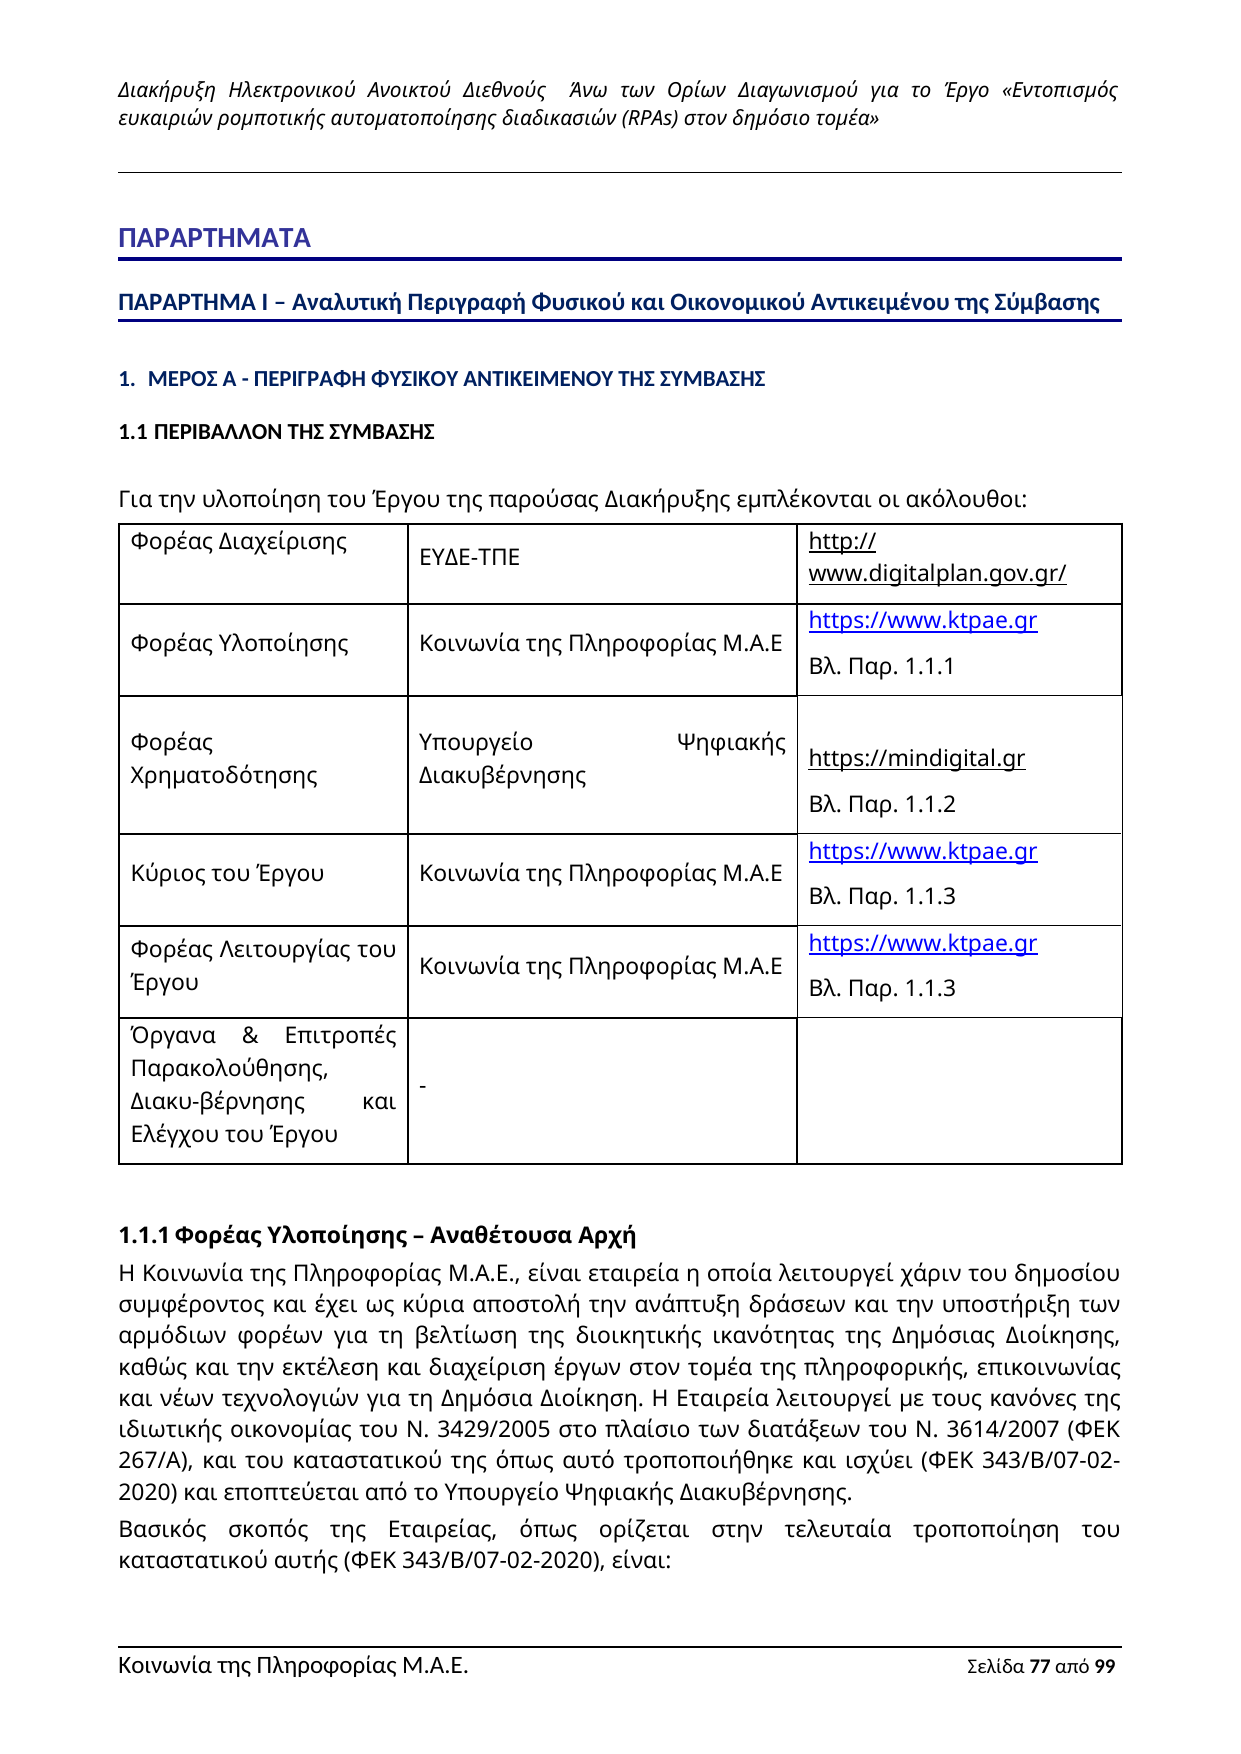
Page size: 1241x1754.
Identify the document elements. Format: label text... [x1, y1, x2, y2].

list ΜΕΡΟΣ Α - ΠΕΡΙΓΡΑΦΗ ΦΥΣΙΚΟΥ ΑΝΤΙΚΕΙΜΕΝΟΥ ΤΗΣ ΣΥΜΒΑΣΗΣ [118, 364, 1122, 392]
table_cell Κοινωνία της Πληροφορίας Μ.Α.Ε [409, 835, 797, 925]
table_cell Φορέας Υλοποίησης [120, 605, 407, 695]
table_cell - [409, 1019, 796, 1163]
table_cell Κοινωνία της Πληροφορίας Μ.Α.Ε [409, 605, 796, 695]
table_cell Υπουργείο Ψηφιακής Διακυβέρνησης [409, 697, 797, 832]
table_header http://www.digitalplan.gov.gr/ [798, 525, 1121, 602]
subtitle ΠΑΡΑΡΤΗΜΑ Ι – Αναλυτική Περιγραφή Φυσικού και Οικονομικού Αντικειμένου της Σύμβασης [118, 286, 1122, 319]
table_cell [798, 1018, 1121, 1163]
table_cell Φορέας Λειτουργίας του Έργου [120, 927, 407, 1017]
text Για την υλοποίηση του Έργου της παρούσας Διακήρυξης εμπλέκονται οι ακόλουθοι: [118, 483, 1122, 515]
text Βασικός σκοπός της Εταιρείας, όπως ορίζεται στην τελευταία τροποποίηση του καταστατικού αυτής (ΦΕΚ 343/Β/07-02-2020), είναι: [118, 1513, 1122, 1576]
subtitle 1.1.1 Φορέας Υλοποίησης – Αναθέτουσα Αρχή [118, 1219, 1122, 1251]
table_cell https://www.ktpae.gr Βλ. Παρ. 1.1.3 [798, 925, 1122, 1017]
table_cell Κύριος του Έργου [120, 835, 407, 925]
table_cell https://www.ktpae.gr Βλ. Παρ. ‎1.1.1 [798, 605, 1121, 695]
text Η Κοινωνία της Πληροφορίας Μ.Α.Ε., είναι εταιρεία η οποία λειτουργεί χάριν του δημοσίου συμφέροντος και έχει ως κύρια αποστολή την ανάπτυξη δράσεων και την υποστήριξη των αρμόδιων φορέων για τη βελτίωση της διοικητικής ικανότητας της Δημόσιας Διοίκησης, καθώς και την εκτέλεση και διαχείριση έργων στον τομέα της πληροφορικής, επικοινωνίας και νέων τεχνολογιών για τη Δημόσια Διοίκηση. Η Εταιρεία λειτουργεί με τους κανόνες της ιδιωτικής οικονομίας του N. 3429/2005 στο πλαίσιο των διατάξεων του N. 3614/2007 (ΦΕΚ 267/Α), και του καταστατικού της όπως αυτό τροποποιήθηκε και ισχύει (ΦΕΚ 343/Β/07-02-2020) και εποπτεύεται από το Υπουργείο Ψηφιακής Διακυβέρνησης. [118, 1257, 1122, 1507]
table_header ΕΥΔΕ-ΤΠΕ [409, 525, 796, 602]
table_cell Φορέας Χρηματοδότησης [120, 697, 407, 832]
table_cell https://www.ktpae.gr Βλ. Παρ. 1.1.3 [798, 833, 1122, 925]
table_cell https://mindigital.gr Βλ. Παρ. ‎1.1.2 [798, 696, 1122, 832]
subtitle ΠΑΡΑΡΤΗΜΑΤΑ [118, 219, 1122, 257]
table_cell Κοινωνία της Πληροφορίας Μ.Α.Ε [409, 927, 797, 1017]
table_cell Όργανα & Επιτροπές Παρακολούθησης, Διακυ-βέρνησης και Ελέγχου του Έργου [120, 1019, 407, 1163]
subtitle 1.1 ΠΕΡΙΒΑΛΛΟΝ ΤΗΣ ΣΥΜΒΑΣΗΣ [118, 417, 1122, 446]
table_header Φορέας Διαχείρισης [120, 525, 407, 602]
